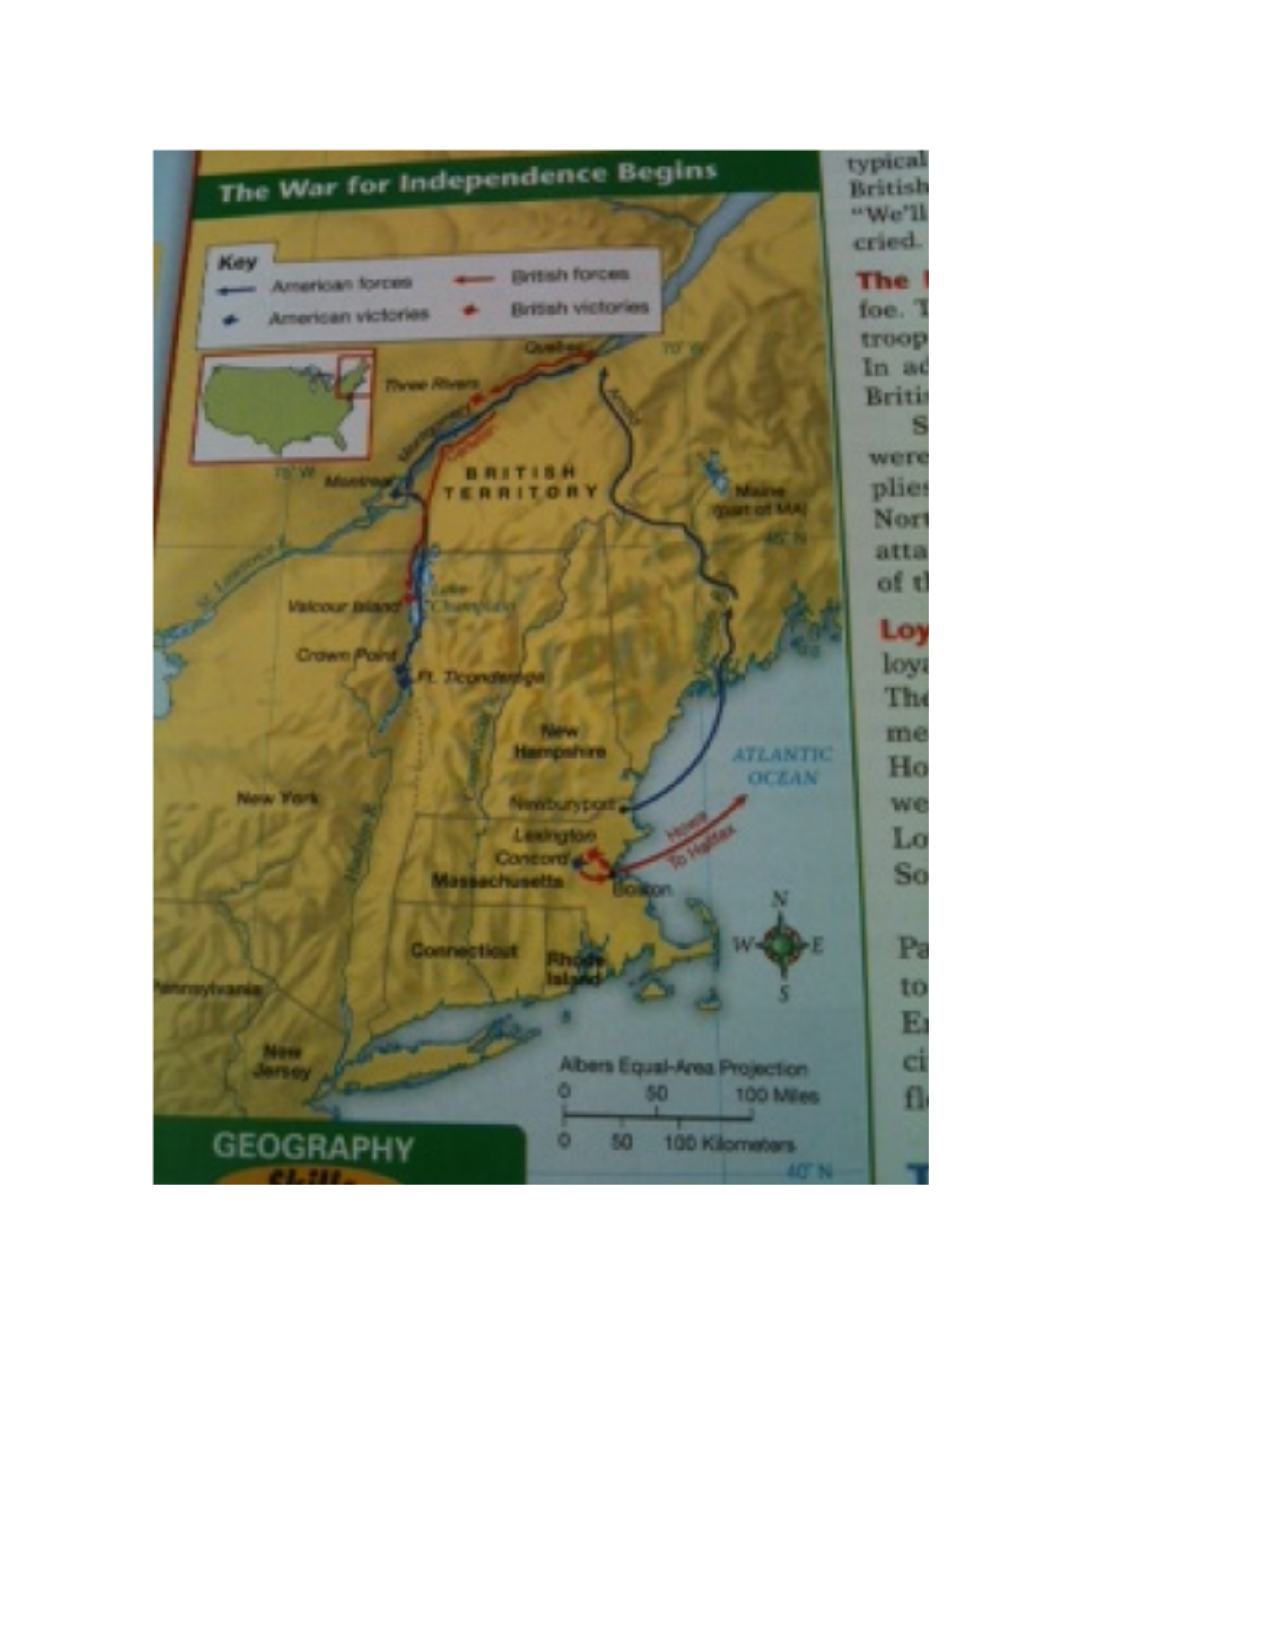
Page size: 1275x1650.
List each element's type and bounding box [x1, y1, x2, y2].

picture [154, 151, 928, 1184]
